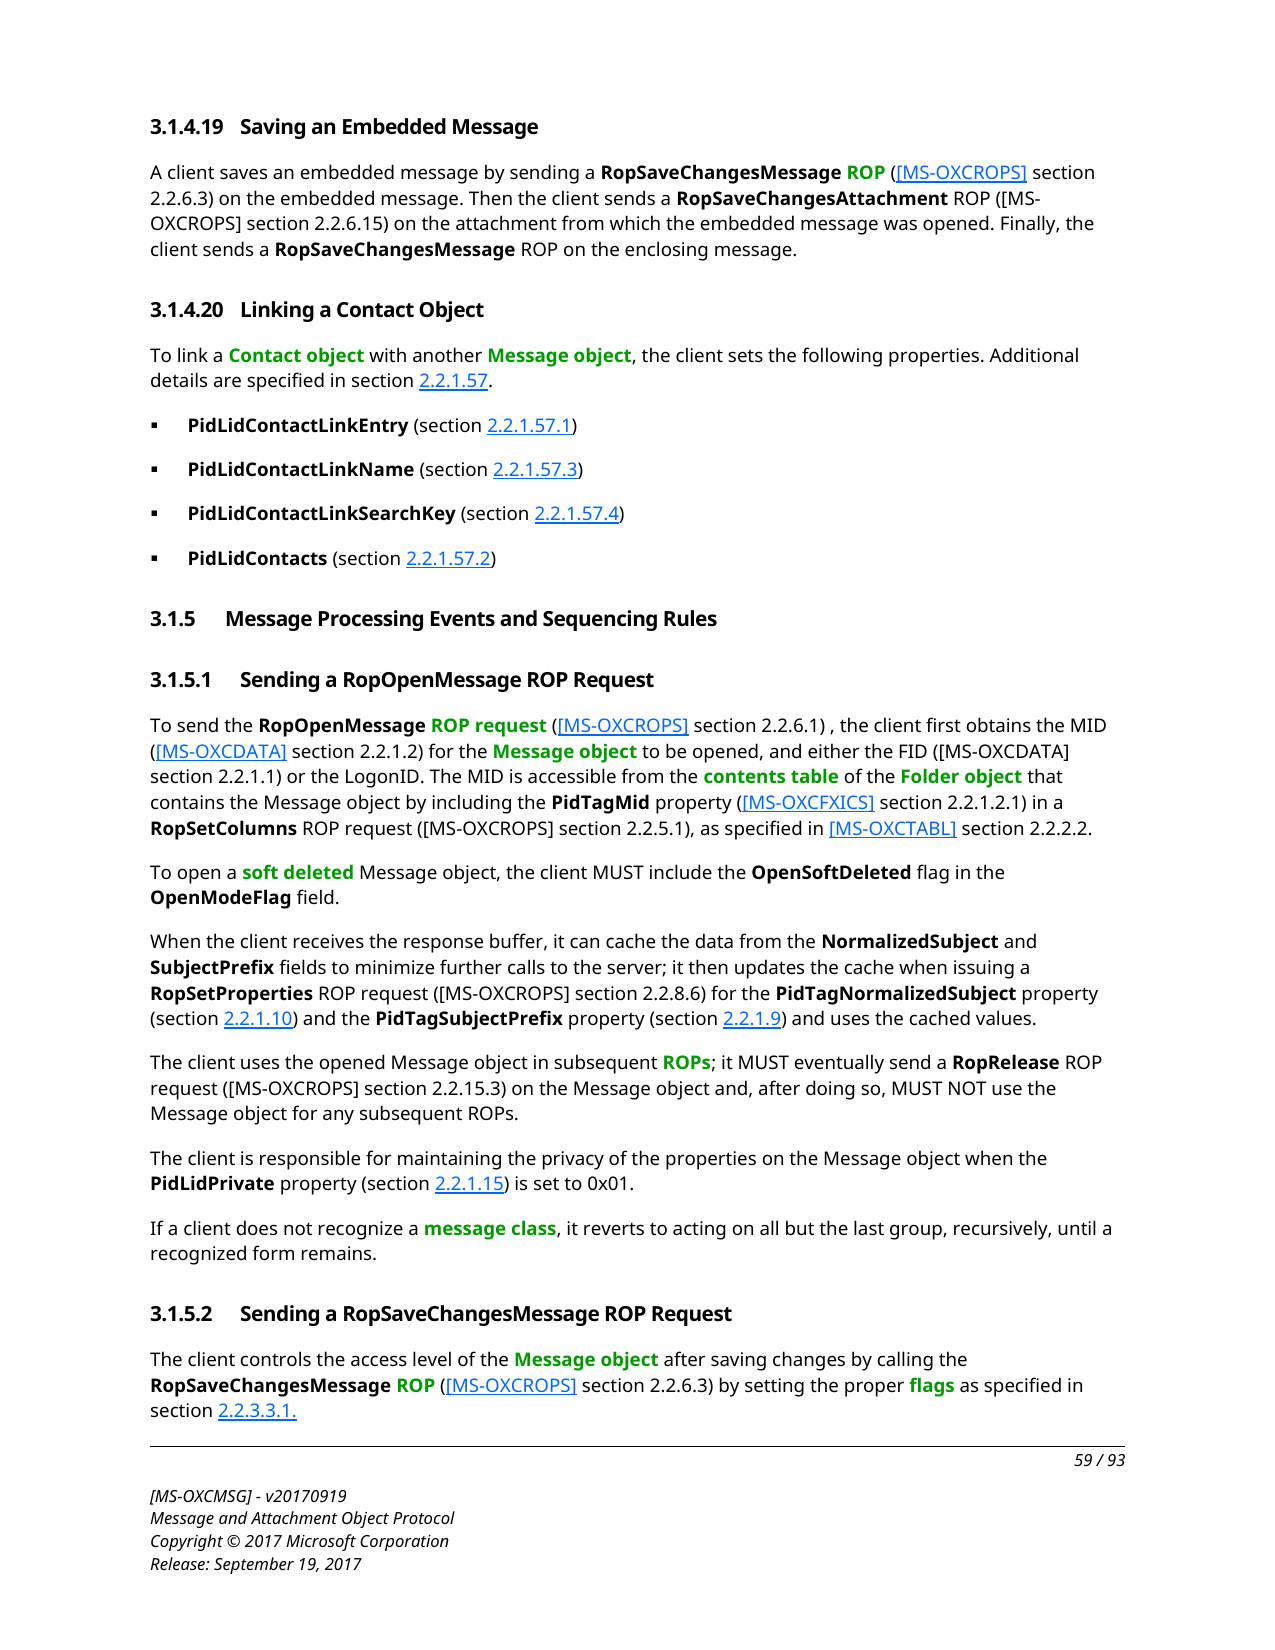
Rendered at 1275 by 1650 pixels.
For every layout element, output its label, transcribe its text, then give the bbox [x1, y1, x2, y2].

text When the client receives the response buffer, it can cache the data from the NormalizedSubject and SubjectPrefix fields to minimize further calls to the server; it then updates the cache when issuing a RopSetProperties ROP request ([MS-OXCROPS] section 2.2.8.6) for the PidTagNormalizedSubject property (section 2.2.1.10) and the PidTagSubjectPrefix property (section 2.2.1.9) and uses the cached values. [150, 929, 1125, 1031]
text The client is responsible for maintaining the privacy of the properties on the Message object when the PidLidPrivate property (section 2.2.1.15) is set to 0x01. [150, 1145, 1125, 1196]
text To send the RopOpenMessage ROP request ([MS-OXCROPS] section 2.2.6.1) , the client first obtains the MID ([MS-OXCDATA] section 2.2.1.2) for the Message object to be opened, and either the FID ([MS-OXCDATA] section 2.2.1.1) or the LogonID. The MID is accessible from the contents table of the Folder object that contains the Message object by including the PidTagMid property ([MS-OXCFXICS] section 2.2.1.2.1) in a RopSetColumns ROP request ([MS-OXCROPS] section 2.2.5.1), as specified in [MS-OXCTABL] section 2.2.2.2. [150, 713, 1125, 840]
subtitle Message Processing Events and Sequencing Rules [150, 604, 1125, 632]
list PidLidContacts (section 2.2.1.57.2) [150, 545, 1125, 570]
list PidLidContactLinkEntry (section 2.2.1.57.1) [150, 412, 1125, 438]
list PidLidContactLinkSearchKey (section 2.2.1.57.4) [150, 501, 1125, 526]
text If a client does not recognize a message class, it reverts to acting on all but the last group, recursively, until a recognized form remains. [150, 1215, 1125, 1266]
text To link a Contact object with another Message object, the client sets the following properties. Additional details are specified in section 2.2.1.57. [150, 342, 1125, 393]
subtitle Linking a Contact Object [150, 295, 1125, 323]
text The client uses the opened Message object in subsequent ROPs; it MUST eventually send a RopRelease ROP request ([MS-OXCROPS] section 2.2.15.3) on the Message object and, after doing so, MUST NOT use the Message object for any subsequent ROPs. [150, 1050, 1125, 1126]
subtitle Sending a RopOpenMessage ROP Request [150, 666, 1125, 694]
text A client saves an embedded message by sending a RopSaveChangesMessage ROP ([MS-OXCROPS] section 2.2.6.3) on the embedded message. Then the client sends a RopSaveChangesAttachment ROP ([MS-OXCROPS] section 2.2.6.15) on the attachment from which the embedded message was opened. Finally, the client sends a RopSaveChangesMessage ROP on the enclosing message. [150, 160, 1125, 262]
list PidLidContactLinkName (section 2.2.1.57.3) [150, 456, 1125, 482]
subtitle Saving an Embedded Message [150, 112, 1125, 141]
text To open a soft deleted Message object, the client MUST include the OpenSoftDeleted flag in the OpenModeFlag field. [150, 859, 1125, 910]
subtitle Sending a RopSaveChangesMessage ROP Request [150, 1299, 1125, 1328]
text The client controls the access level of the Message object after saving changes by calling the RopSaveChangesMessage ROP ([MS-OXCROPS] section 2.2.6.3) by setting the proper flags as specified in section 2.2.3.3.1. [150, 1346, 1125, 1423]
